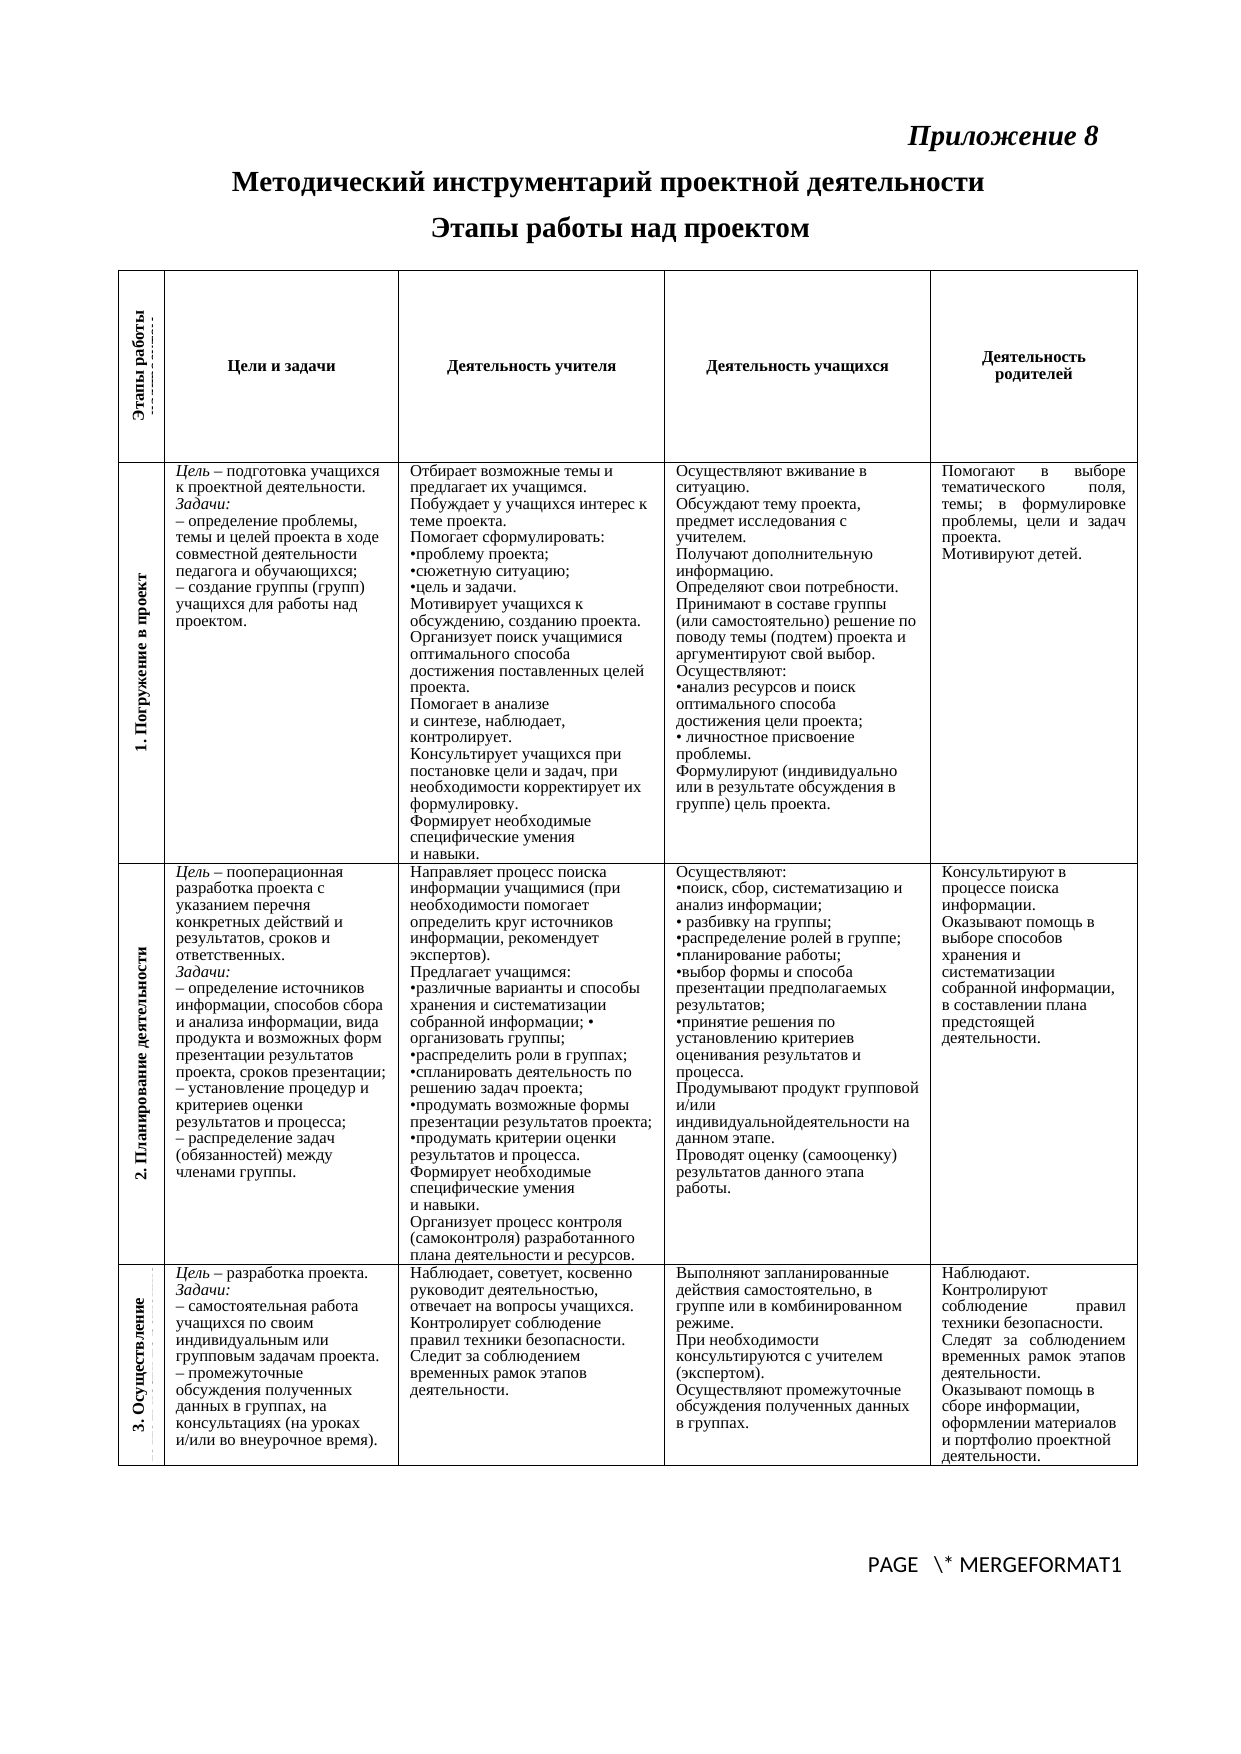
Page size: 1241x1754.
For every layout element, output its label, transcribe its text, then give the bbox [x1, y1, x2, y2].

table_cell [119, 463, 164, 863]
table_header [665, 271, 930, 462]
text Приложение 8 [118, 118, 1099, 152]
text Этапы работы над проектом [118, 210, 1122, 244]
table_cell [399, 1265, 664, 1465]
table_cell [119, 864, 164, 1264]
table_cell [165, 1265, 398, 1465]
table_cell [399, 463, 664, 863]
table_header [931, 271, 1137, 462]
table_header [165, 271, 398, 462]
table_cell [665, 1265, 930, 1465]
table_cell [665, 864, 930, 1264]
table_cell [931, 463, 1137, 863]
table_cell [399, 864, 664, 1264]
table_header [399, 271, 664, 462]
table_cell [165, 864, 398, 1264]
text Методический инструментарий проектной деятельности [118, 164, 1098, 198]
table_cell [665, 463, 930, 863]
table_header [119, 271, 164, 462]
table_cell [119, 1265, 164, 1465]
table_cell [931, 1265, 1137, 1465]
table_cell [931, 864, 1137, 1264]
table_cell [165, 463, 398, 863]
